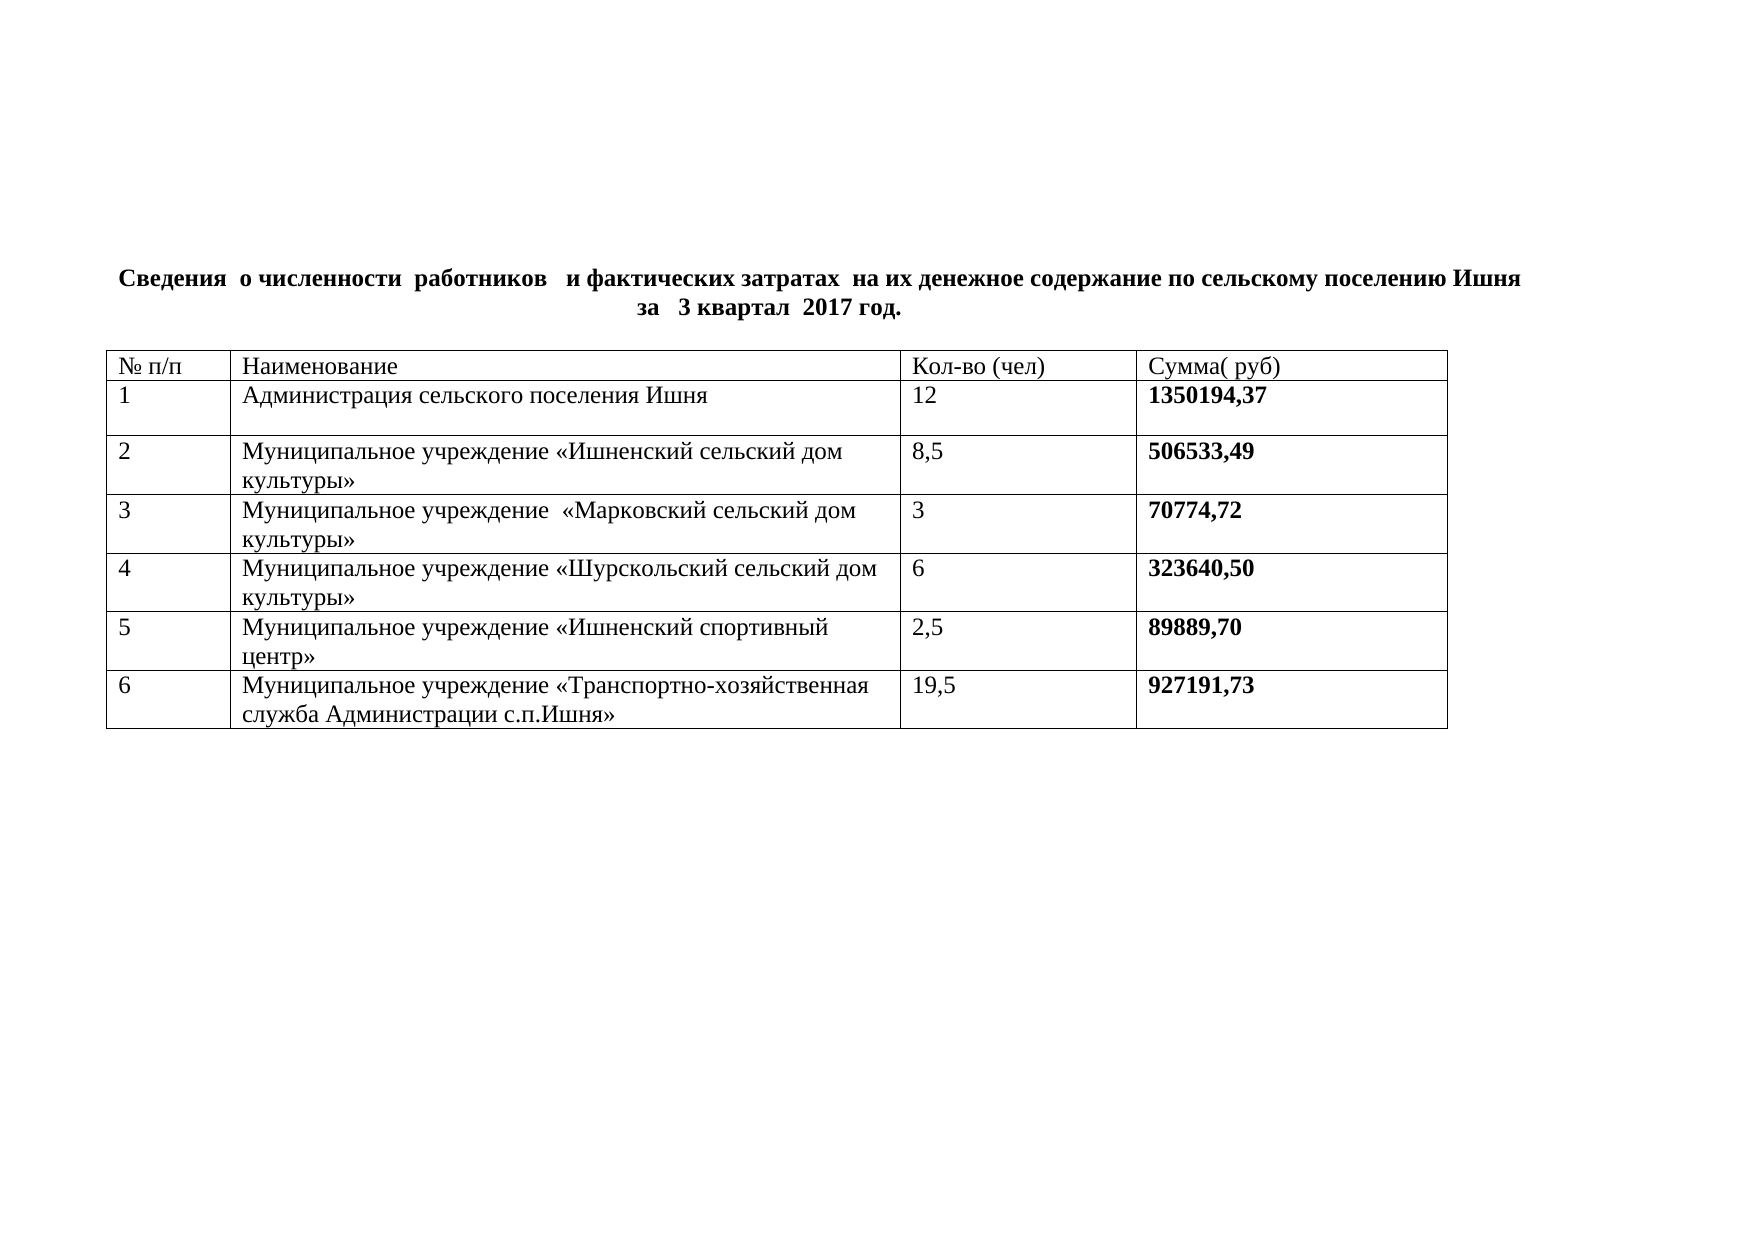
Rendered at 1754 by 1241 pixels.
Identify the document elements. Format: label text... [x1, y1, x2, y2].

table_cell 8,5 [901, 436, 1136, 494]
table_cell 506533,49 [1137, 436, 1447, 494]
table_cell 927191,73 [1137, 671, 1447, 728]
table_cell Муниципальное учреждение «Ишненский спортивный центр» [231, 612, 900, 669]
table_cell 6 [901, 554, 1136, 611]
table_cell 3 [107, 495, 230, 552]
table_cell 1350194,37 [1137, 381, 1447, 435]
text за 3 квартал 2017 год. [118, 292, 1636, 321]
table_cell 4 [107, 554, 230, 611]
table_header Сумма( руб) [1137, 351, 1447, 379]
table_cell 323640,50 [1137, 554, 1447, 611]
table_header Кол-во (чел) [901, 351, 1136, 379]
text Сведения о численности работников и фактических затратах на их денежное содержание по сельскому поселению Ишня [118, 263, 1636, 292]
table_cell 12 [901, 381, 1136, 435]
table_header № п/п [107, 351, 230, 379]
table_cell Муниципальное учреждение «Транспортно-хозяйственная служба Администрации с.п.Ишня» [231, 671, 900, 728]
table_header Наименование [231, 351, 900, 379]
table_cell 70774,72 [1137, 495, 1447, 552]
table_cell Муниципальное учреждение «Ишненский сельский дом культуры» [231, 436, 900, 494]
table_cell 19,5 [901, 671, 1136, 728]
table_cell Муниципальное учреждение «Марковский сельский дом культуры» [231, 495, 900, 552]
table_cell 5 [107, 612, 230, 669]
table_cell 89889,70 [1137, 612, 1447, 669]
table_cell 1 [107, 381, 230, 435]
table_cell 2 [107, 436, 230, 494]
table_cell 6 [107, 671, 230, 728]
table_cell Администрация сельского поселения Ишня [231, 381, 900, 435]
table_cell 2,5 [901, 612, 1136, 669]
table_cell Муниципальное учреждение «Шурскольский сельский дом культуры» [231, 554, 900, 611]
table_cell 3 [901, 495, 1136, 552]
